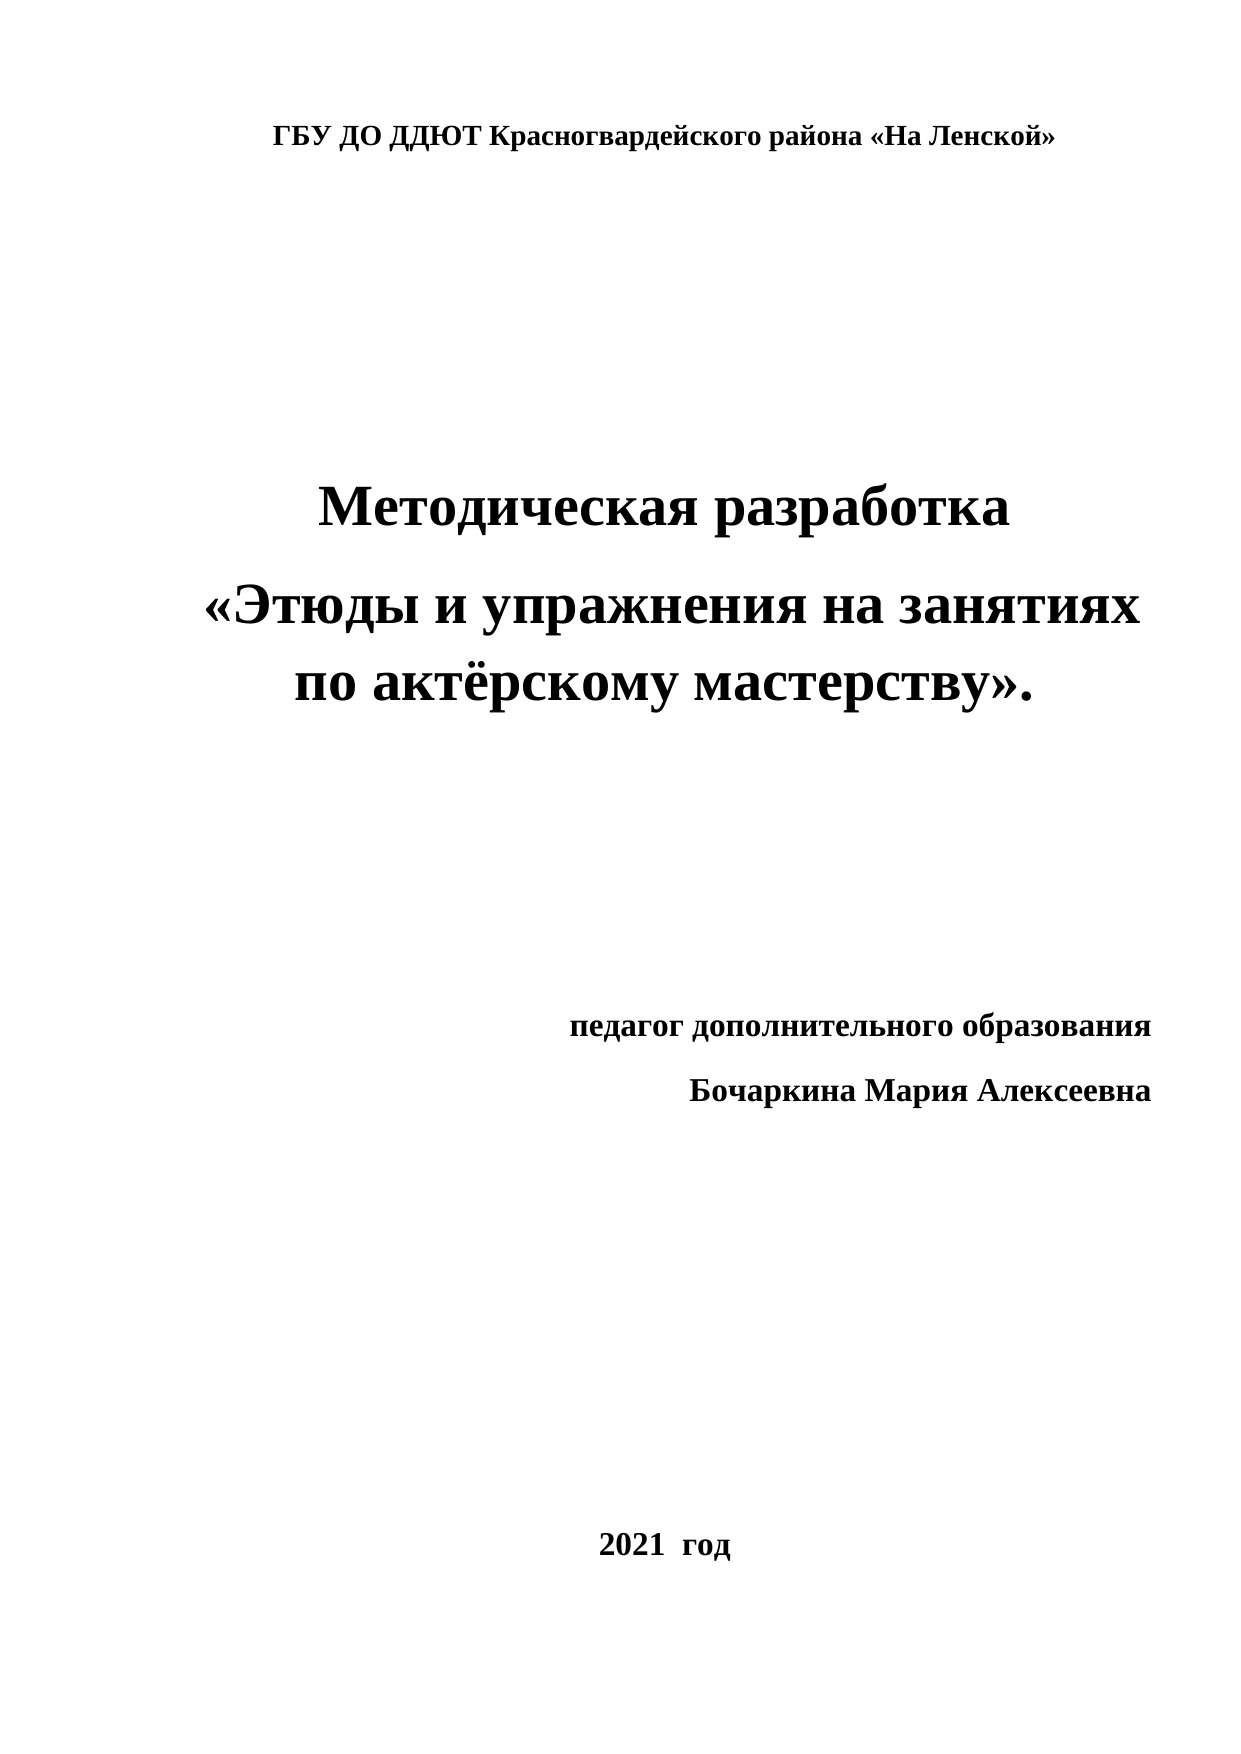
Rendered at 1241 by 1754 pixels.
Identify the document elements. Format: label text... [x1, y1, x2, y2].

text ГБУ ДО ДДЮТ Красногвардейского района «На Ленской» [177, 118, 1152, 152]
text 2021 год [177, 1524, 1152, 1562]
text «Этюды и упражнения на занятиях по актёрскому мастерству». [177, 569, 1152, 713]
text педагог дополнительного образования [177, 1005, 1152, 1043]
text Методическая разработка [177, 471, 1152, 538]
text Бочаркина Мария Алексеевна [177, 1070, 1152, 1108]
